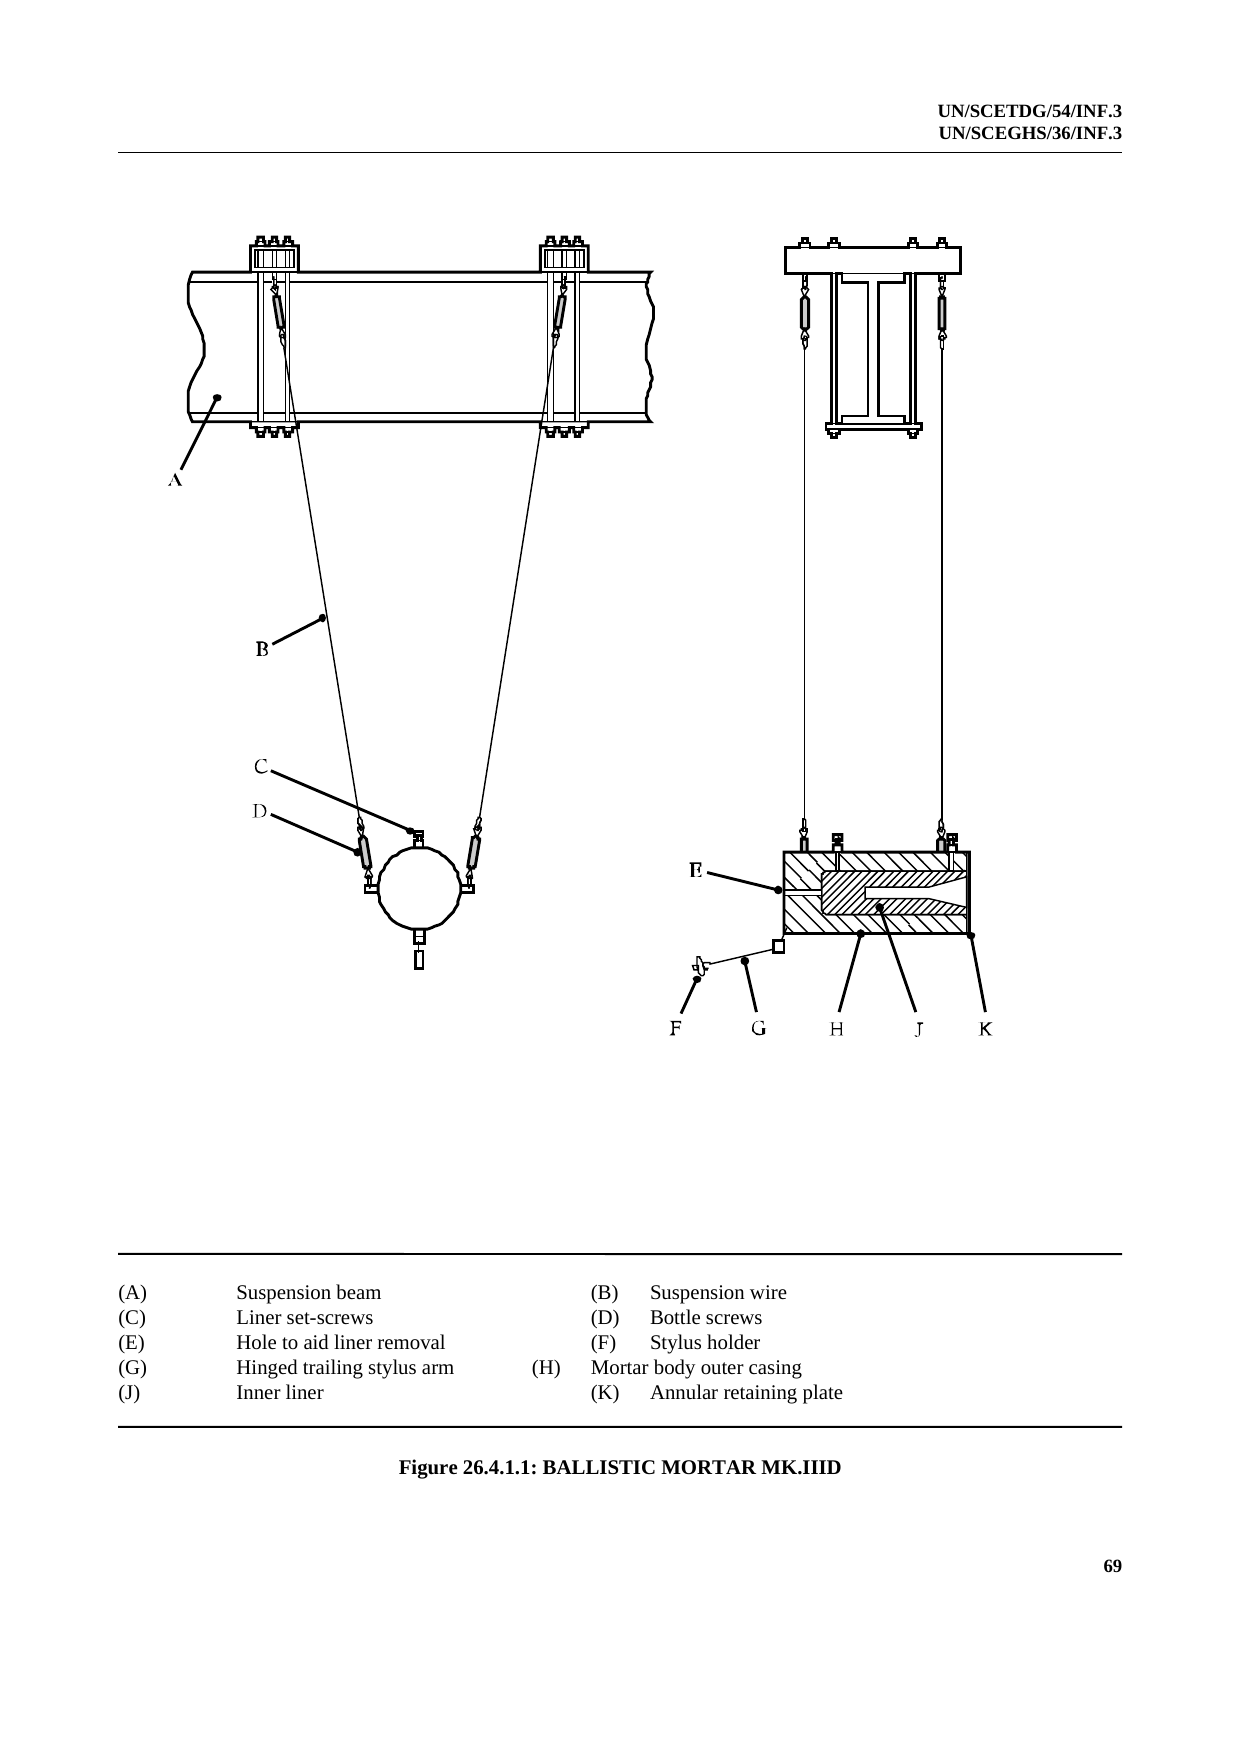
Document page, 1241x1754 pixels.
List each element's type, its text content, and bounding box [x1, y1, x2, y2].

list Figure 26.4.1.1: BALLISTIC MORTAR MK.IIID [118, 1454, 1122, 1479]
list (C) Liner set-screws (D) Bottle screws [118, 1304, 1122, 1329]
list (E) Hole to aid liner removal (F) Stylus holder [118, 1329, 1122, 1354]
list (A) Suspension beam (B) Suspension wire [118, 1279, 1122, 1304]
list (J) Inner liner (K) Annular retaining plate [118, 1379, 1122, 1404]
list (G) Hinged trailing stylus arm (H) Mortar body outer casing [118, 1354, 1122, 1379]
